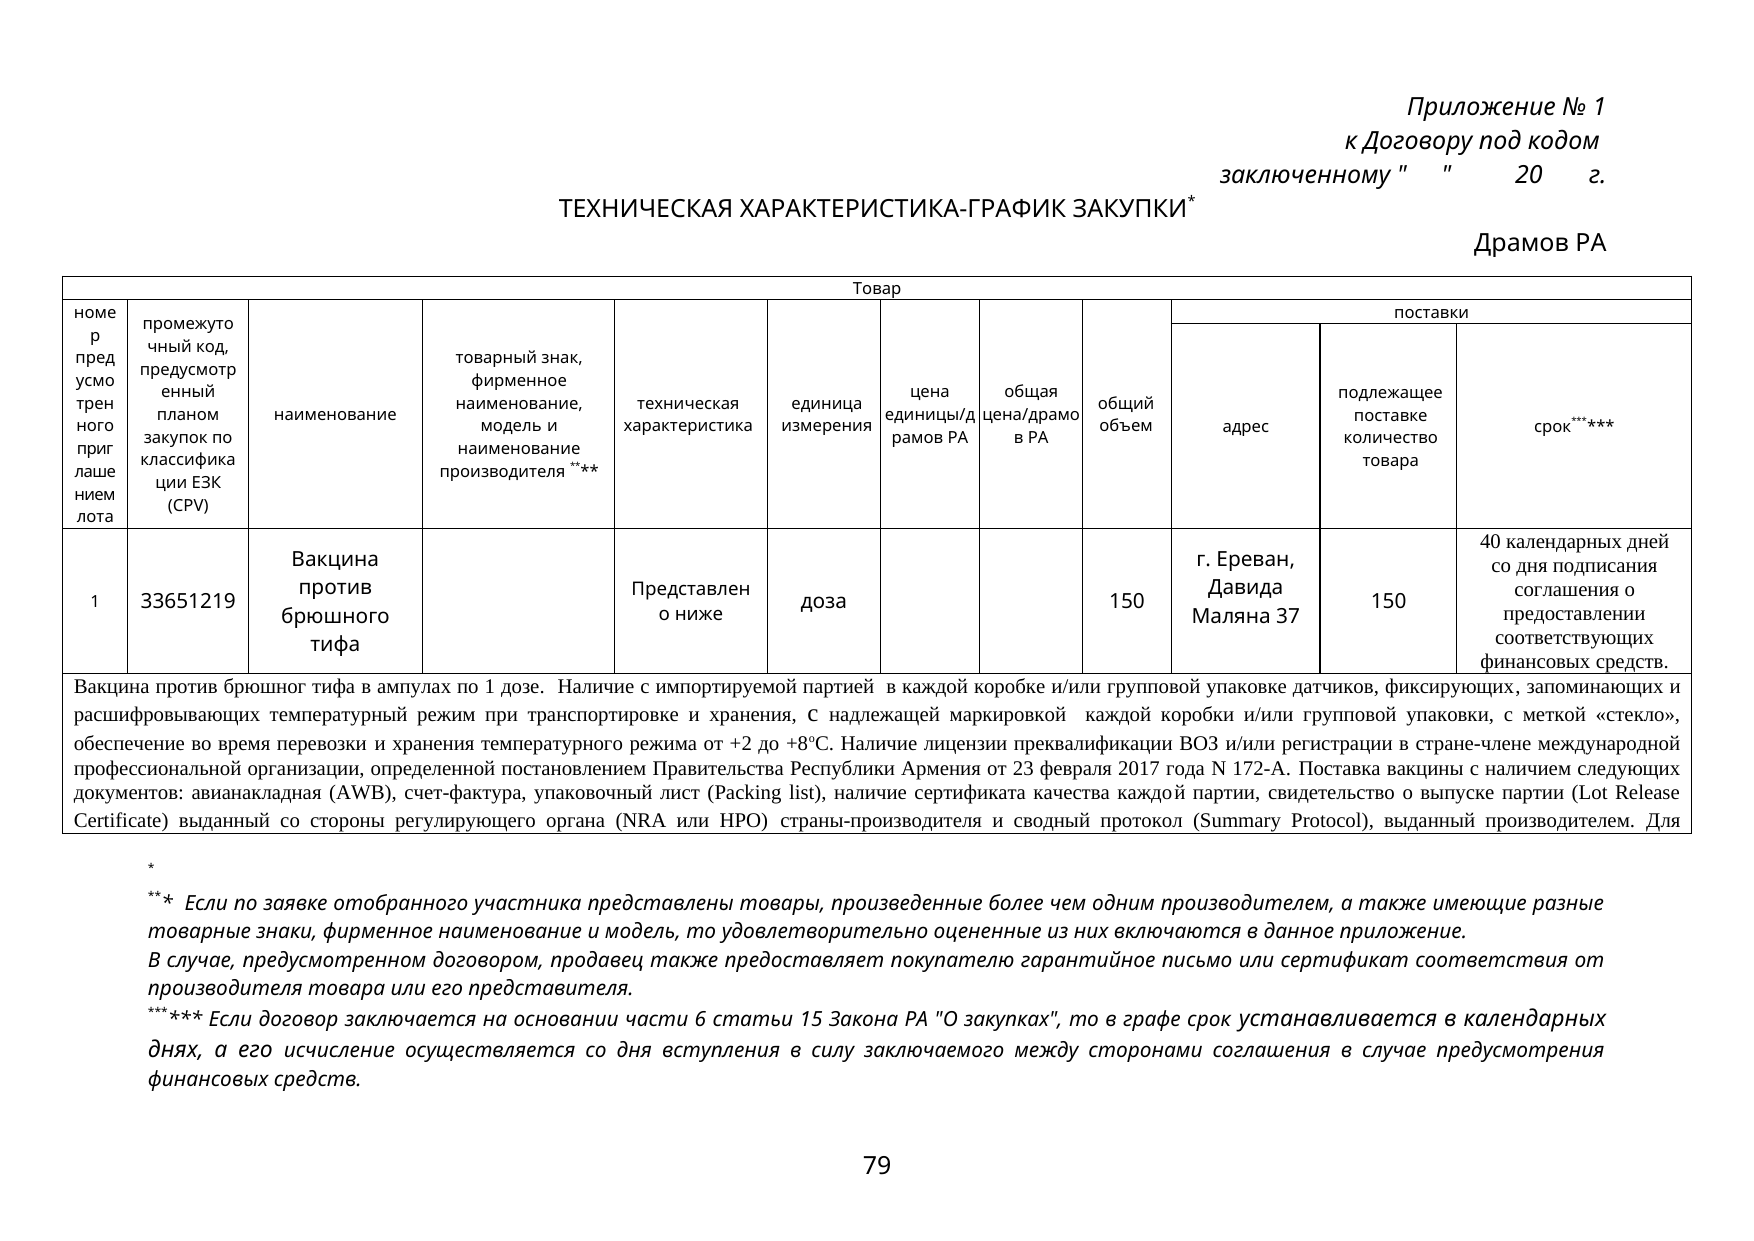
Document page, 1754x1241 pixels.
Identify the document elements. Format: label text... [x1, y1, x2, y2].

table_cell поставки [1172, 300, 1691, 323]
table_cell подлежащее поставке количество товара [1321, 324, 1456, 527]
table_cell общий объем [1083, 300, 1171, 527]
table_cell г. Ереван, Давида Маляна 37 [1172, 529, 1319, 673]
text Приложение № 1 [148, 89, 1606, 123]
table_cell 1 [63, 529, 127, 673]
table_cell срок*** [1457, 324, 1691, 527]
table_cell товарный знак, фирменное наименование, модель и наименование производителя ** [423, 300, 614, 527]
table_header Товар [63, 277, 1691, 299]
table_cell [881, 529, 979, 673]
text Драмов РА [148, 225, 1606, 259]
table_cell промежуточный код, предусмотренный планом закупок по классификации ЕЗК (CPV) [128, 300, 248, 527]
table_cell цена единицы/драмов РА [881, 300, 979, 527]
table_cell номер предусмотренного приглашением лота [63, 300, 127, 527]
table_cell техническая характеристика [615, 300, 767, 527]
table_cell 150 [1083, 529, 1171, 673]
table_cell [980, 529, 1082, 673]
table_cell 40 календарных дней со дня подписания соглашения о предоставлении соответствующих финансовых средств. [1457, 529, 1691, 673]
table_cell Вакцина против брюшног тифа в ампулах по 1 дозе. Наличие с импортируемой партией в каждой коробке и/или групповой упаковке датчиков, фиксирующих, запоминающих и расшифровывающих температурный режим при транспортировке и хранения, с надлежащей маркировкой каждой коробки и/или групповой упаковки, с меткой «стекло», обеспечение во время перевозки и хранения температурного режима от +2 до +8оC. Наличие лицензии преквалификации ВОЗ и/или регистрации в стране-члене международной профессиональной организации, определенной постановлением Правительства Республики Армения от 23 февраля 2017 года N 172-А. Поставка вакцины с наличием следующих документов: авианакладная (AWB), счет-фактура, упаковочный лист (Packing list), наличие сертификата качества каждой партии, свидетельство о выпуске партии (Lot Release Certificate) выданный со стороны регулирующего органа (NRA или НРО) страны-производителя и сводный протокол (Summary Protocol), выданный производителем. Для предоставления сертификата импорта регистрация вакцины не обязательна. Срок годности вакцины при доставке: а)лекарственные средства со сроком годности 2,5 года и более должны иметь остаточный срок годности не менее 24 месяцев на момент поставки. б)лекарственные средства со сроком годности до 2,5 лет должны иметь остаточный срок годности не менее 12 месяцев на момент поставки. Покупка и хранение товара осуществляется в соответствии с инструкциями внешнего пакета или вкладыша. [63, 674, 1691, 832]
text к Договору под кодом заключенному " " 20 г. [148, 123, 1606, 191]
table_cell наименование [249, 300, 422, 527]
table_cell Вакцина против брюшного тифа [249, 529, 422, 673]
table_cell доза [768, 529, 880, 673]
table_cell 33651219 [128, 529, 248, 673]
table_cell адрес [1172, 324, 1319, 527]
table_cell [423, 529, 614, 673]
text ТЕХНИЧЕСКАЯ ХАРАКТЕРИСТИКА-ГРАФИК ЗАКУПКИ* [148, 191, 1606, 225]
table_cell единица измерения [768, 300, 880, 527]
table_cell Представлено ниже [615, 529, 767, 673]
table_cell 150 [1321, 529, 1456, 673]
table_cell общая цена/драмов РА [980, 300, 1082, 527]
